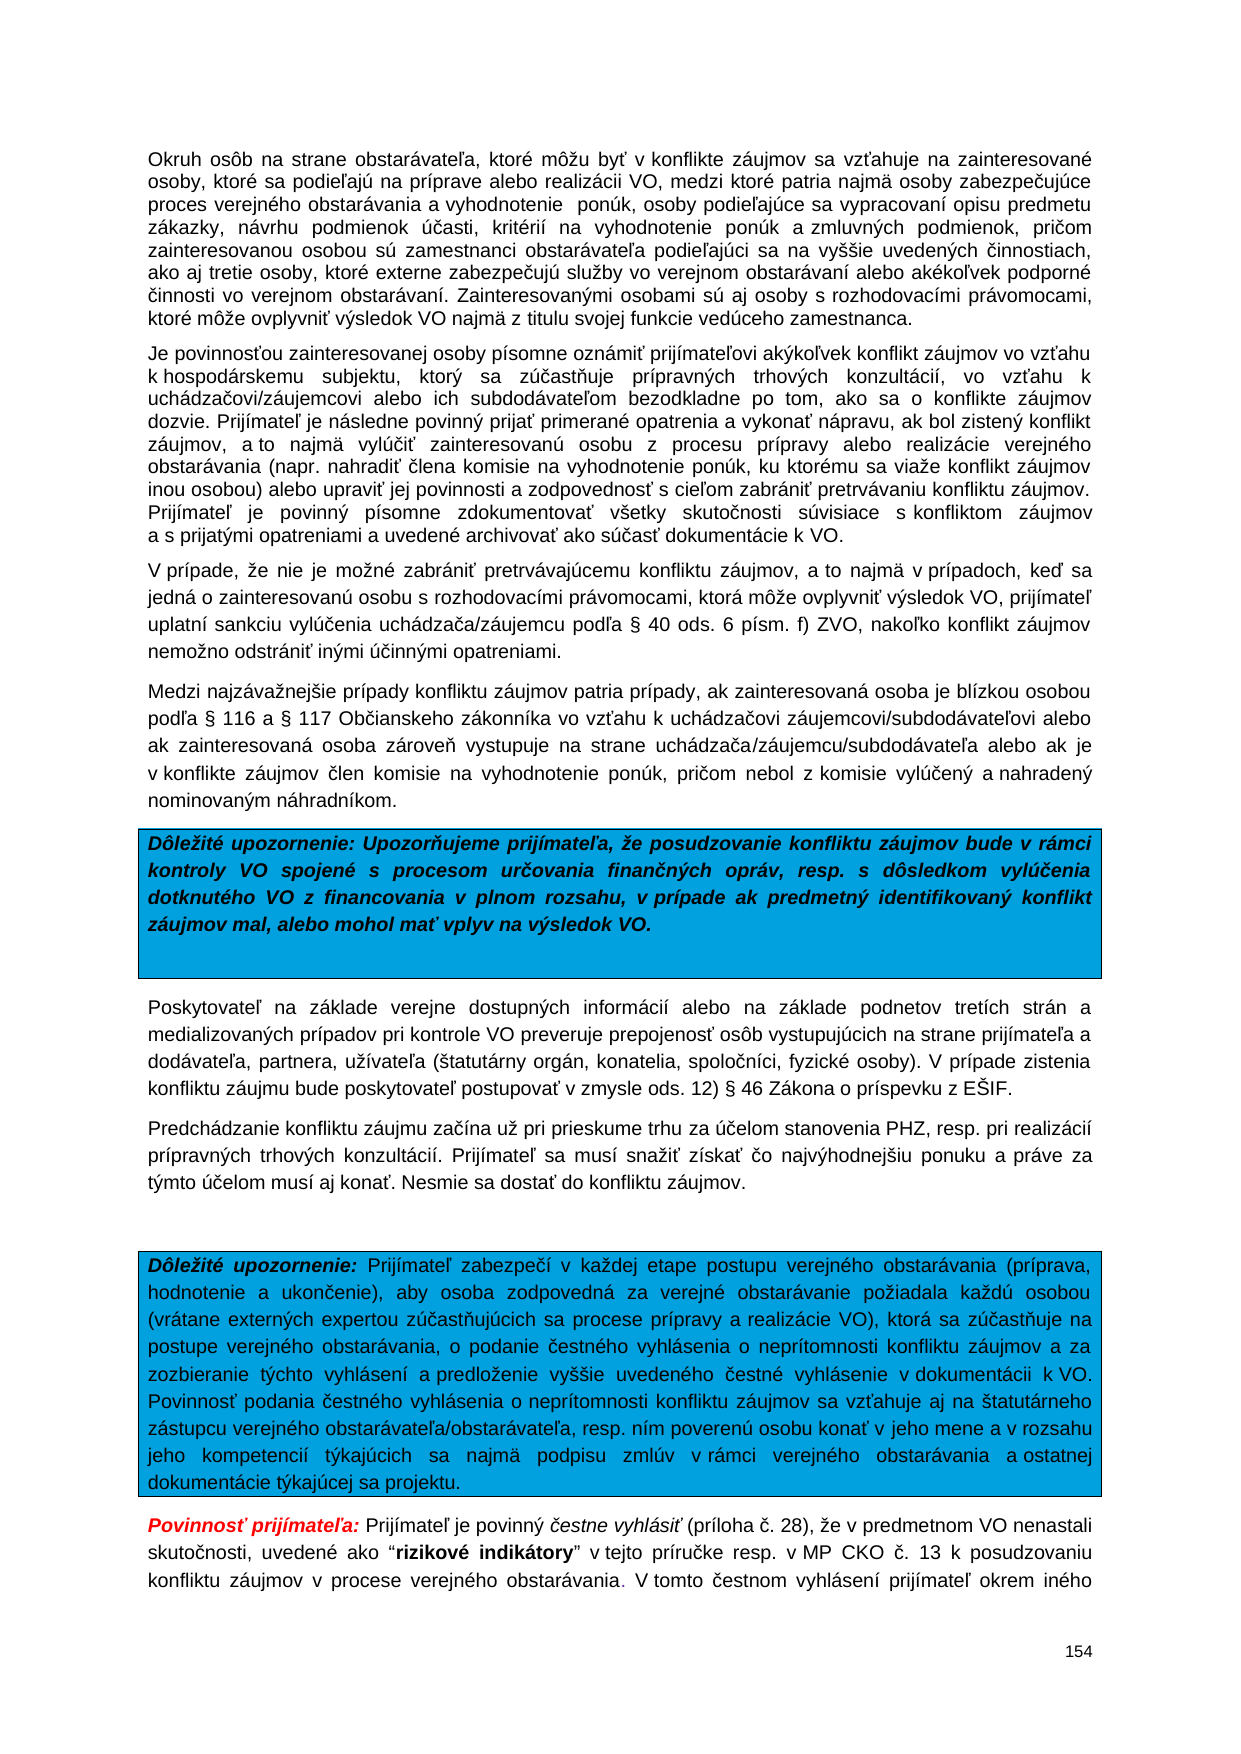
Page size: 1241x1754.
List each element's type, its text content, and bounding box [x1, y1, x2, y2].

text V prípade, že nie je možné zabrániť pretrvávajúcemu konfliktu záujmov, a to najmä v prípadoch, keď sa jedná o zainteresovanú osobu s rozhodovacími právomocami, ktorá môže ovplyvniť výsledok VO, prijímateľ uplatní sankciu vylúčenia uchádzača/záujemcu podľa § 40 ods. 6 písm. f) ZVO, nakoľko konflikt záujmov nemožno odstrániť inými účinnými opatreniami. [148, 559, 1092, 663]
text Dôležité upozornenie: Upozorňujeme prijímateľa, že posudzovanie konfliktu záujmov bude v rámci kontroly VO spojené s procesom určovania finančných opráv, resp. s dôsledkom vylúčenia dotknutého VO z financovania v plnom rozsahu, v prípade ak predmetný identifikovaný konflikt záujmov mal, alebo mohol mať vplyv na výsledok VO. [139, 830, 1101, 936]
text Predchádzanie konfliktu záujmu začína už pri prieskume trhu za účelom stanovenia PHZ, resp. pri realizácií prípravných trhových konzultácií. Prijímateľ sa musí snažiť získať čo najvýhodnejšiu ponuku a práve za týmto účelom musí aj konať. Nesmie sa dostať do konfliktu záujmov. [148, 1117, 1092, 1194]
text Poskytovateľ na základe verejne dostupných informácií alebo na základe podnetov tretích strán a medializovaných prípadov pri kontrole VO preveruje prepojenosť osôb vystupujúcich na strane prijímateľa a dodávateľa, partnera, užívateľa (štatutárny orgán, konatelia, spoločníci, fyzické osoby). V prípade zistenia konfliktu záujmu bude poskytovateľ postupovať v zmysle ods. 12) § 46 Zákona o príspevku z EŠIF. [148, 996, 1092, 1100]
text Dôležité upozornenie: Prijímateľ zabezpečí v každej etape postupu verejného obstarávania (príprava, hodnotenie a ukončenie), aby osoba zodpovedná za verejné obstarávanie požiadala každú osobou (vrátane externých expertou zúčastňujúcich sa procese prípravy a realizácie VO), ktorá sa zúčastňuje na postupe verejného obstarávania, o podanie čestného vyhlásenia o neprítomnosti konfliktu záujmov a za zozbieranie týchto vyhlásení a predloženie vyššie uvedeného čestné vyhlásenie v dokumentácii k VO. Povinnosť podania čestného vyhlásenia o neprítomnosti konfliktu záujmov sa vzťahuje aj na štatutárneho zástupcu verejného obstarávateľa/obstarávateľa, resp. ním poverenú osobu konať v jeho mene a v rozsahu jeho kompetencií týkajúcich sa najmä podpisu zmlúv v rámci verejného obstarávania a ostatnej dokumentácie týkajúcej sa projektu. [139, 1252, 1101, 1496]
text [148, 1514, 1092, 1591]
text Medzi najzávažnejšie prípady konfliktu záujmov patria prípady, ak zainteresovaná osoba je blízkou osobou podľa § 116 a § 117 Občianskeho zákonníka vo vzťahu k uchádzačovi záujemcovi/subdodávateľovi alebo ak zainteresovaná osoba zároveň vystupuje na strane uchádzača/záujemcu/subdodávateľa alebo ak je v konflikte záujmov člen komisie na vyhodnotenie ponúk, pričom nebol z komisie vylúčený a nahradený nominovaným náhradníkom. [148, 680, 1092, 811]
text Je povinnosťou zainteresovanej osoby písomne oznámiť prijímateľovi akýkoľvek konflikt záujmov vo vzťahu k hospodárskemu subjektu, ktorý sa zúčastňuje prípravných trhových konzultácií, vo vzťahu k uchádzačovi/záujemcovi alebo ich subdodávateľom bezodkladne po tom, ako sa o konflikte záujmov dozvie. Prijímateľ je následne povinný prijať primerané opatrenia a vykonať nápravu, ak bol zistený konflikt záujmov, a to najmä vylúčiť zainteresovanú osobu z procesu prípravy alebo realizácie verejného obstarávania (napr. nahradiť člena komisie na vyhodnotenie ponúk, ku ktorému sa viaže konflikt záujmov inou osobou) alebo upraviť jej povinnosti a zodpovednosť s cieľom zabrániť pretrvávaniu konfliktu záujmov. Prijímateľ je povinný písomne zdokumentovať všetky skutočnosti súvisiace s konfliktom záujmov a s prijatými opatreniami a uvedené archivovať ako súčasť dokumentácie k VO. [148, 342, 1092, 546]
text Okruh osôb na strane obstarávateľa, ktoré môžu byť v konflikte záujmov sa vzťahuje na zainteresované osoby, ktoré sa podieľajú na príprave alebo realizácii VO, medzi ktoré patria najmä osoby zabezpečujúce proces verejného obstarávania a vyhodnotenie ponúk, osoby podieľajúce sa vypracovaní opisu predmetu zákazky, návrhu podmienok účasti, kritérií na vyhodnotenie ponúk a zmluvných podmienok, pričom zainteresovanou osobou sú zamestnanci obstarávateľa podieľajúci sa na vyššie uvedených činnostiach, ako aj tretie osoby, ktoré externe zabezpečujú služby vo verejnom obstarávaní alebo akékoľvek podporné činnosti vo verejnom obstarávaní. Zainteresovanými osobami sú aj osoby s rozhodovacími právomocami, ktoré môže ovplyvniť výsledok VO najmä z titulu svojej funkcie vedúceho zamestnanca. [148, 148, 1092, 329]
